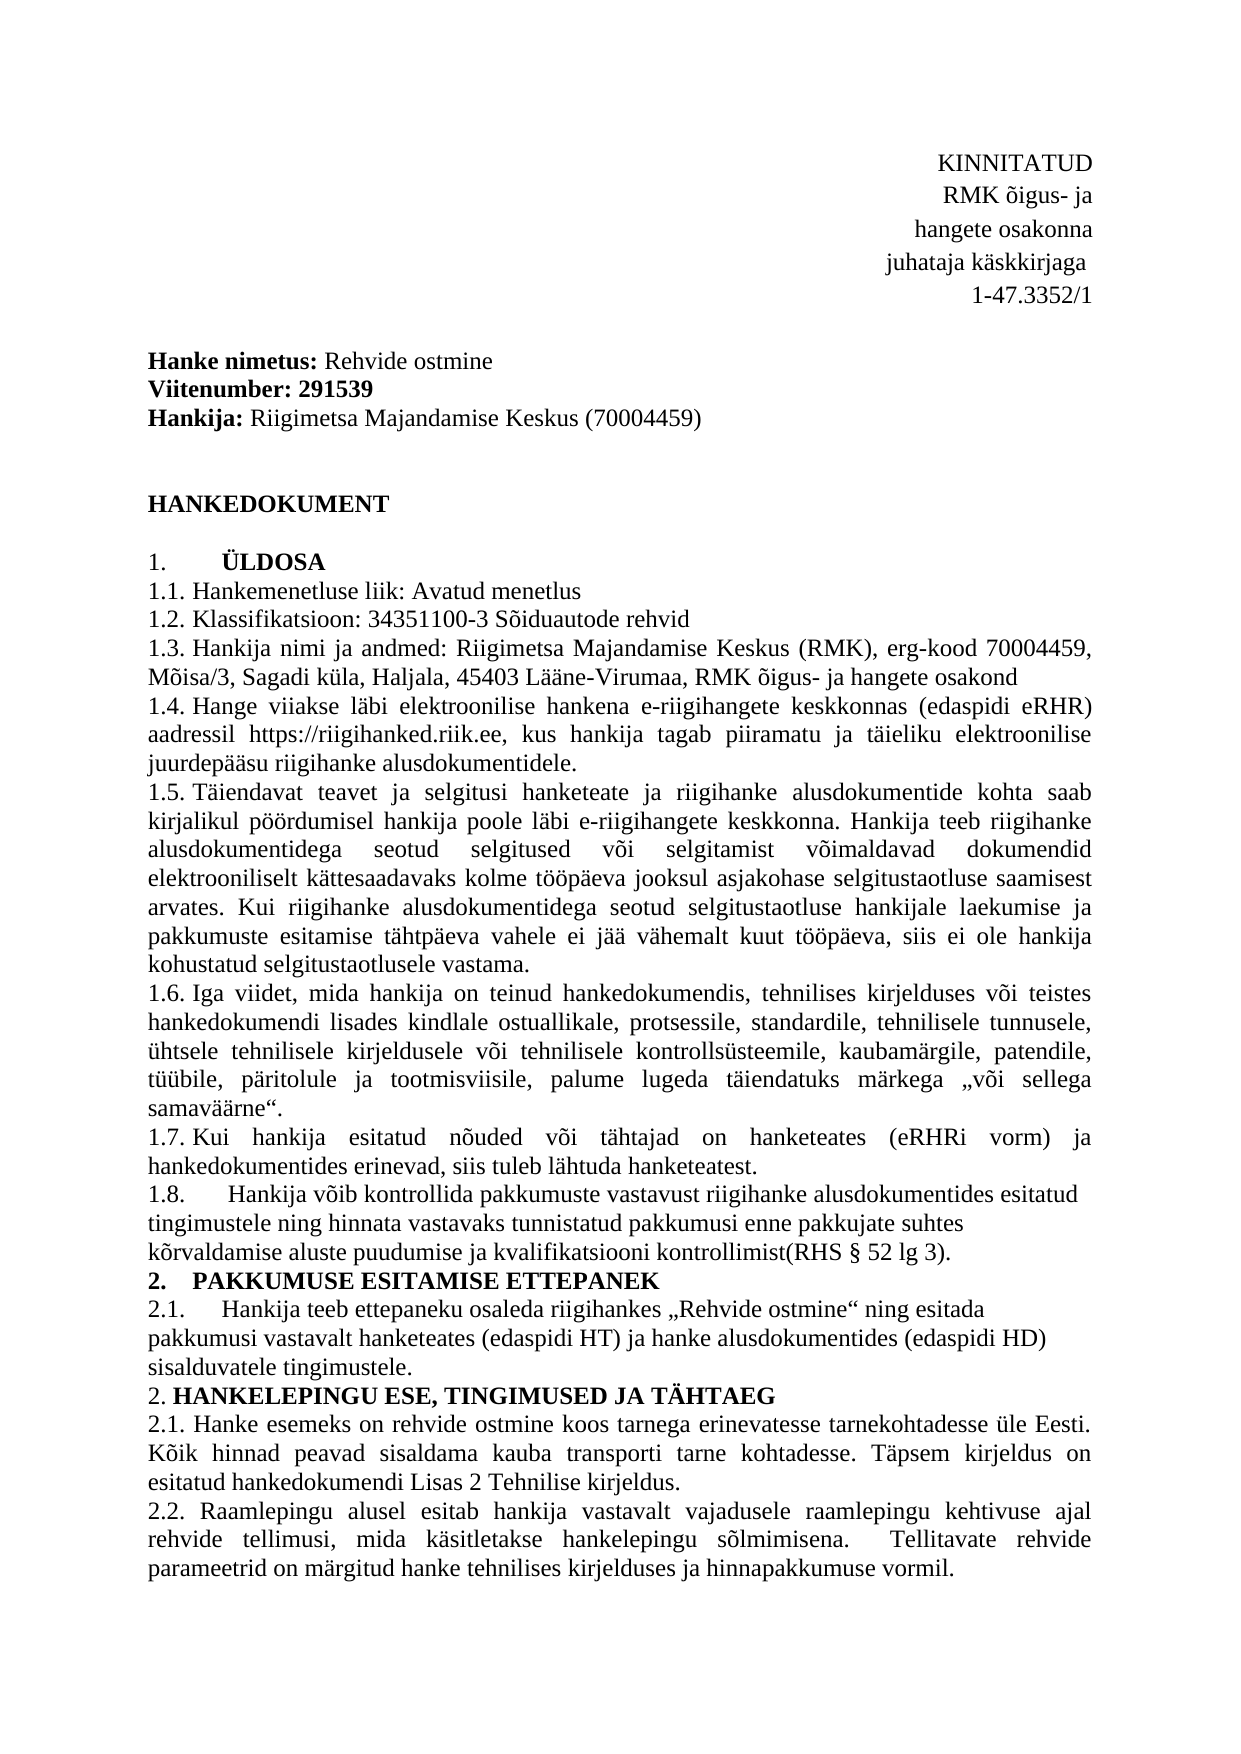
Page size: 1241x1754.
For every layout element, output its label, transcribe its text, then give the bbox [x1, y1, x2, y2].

list Klassifikatsioon: 34351100-3 Sõiduautode rehvid [148, 604, 1093, 633]
list Iga viidet, mida hankija on teinud hankedokumendis, tehnilises kirjelduses või teistes hankedokumendi lisades kindlale ostuallikale, protsessile, standardile, tehnilisele tunnusele, ühtsele tehnilisele kirjeldusele või tehnilisele kontrollsüsteemile, kaubamärgile, patendile, tüübile, päritolule ja tootmisviisile, palume lugeda täiendatuks märkega „või sellega samaväärne“. [148, 978, 1093, 1122]
text juhataja käskkirjaga 1-47.3352/1 [148, 247, 1093, 308]
text 2. HANKELEPINGU ESE, TINGIMUSED JA TÄHTAEG [148, 1381, 1093, 1409]
list Hankija teeb ettepaneku osaleda riigihankes „Rehvide ostmine“ ning esitada pakkumusi vastavalt hanketeates (edaspidi HT) ja hanke alusdokumentides (edaspidi HD) sisalduvatele tingimustele. [148, 1294, 1093, 1381]
list Kui hankija esitatud nõuded või tähtajad on hanketeates (eRHRi vorm) ja hankedokumentides erinevad, siis tuleb lähtuda hanketeatest. [148, 1122, 1093, 1179]
text 2.1. Hanke esemeks on rehvide ostmine koos tarnega erinevatesse tarnekohtadesse üle Eesti. Kõik hinnad peavad sisaldama kauba transporti tarne kohtadesse. Täpsem kirjeldus on esitatud hankedokumendi Lisas 2 Tehnilise kirjeldus. [148, 1409, 1093, 1496]
list Hange viiakse läbi elektroonilise hankena e-riigihangete keskkonnas (edaspidi eRHR) aadressil https://riigihanked.riik.ee, kus hankija tagab piiramatu ja täieliku elektroonilise juurdepääsu riigihanke alusdokumentidele. [148, 691, 1093, 777]
text Hankija: Riigimetsa Majandamise Keskus (70004459) [148, 403, 1093, 432]
text HANKEDOKUMENT [148, 489, 1093, 518]
list PAKKUMUSE ESITAMISE ETTEPANEK [148, 1266, 1093, 1294]
list Hankija võib kontrollida pakkumuste vastavust riigihanke alusdokumentides esitatud tingimustele ning hinnata vastavaks tunnistatud pakkumusi enne pakkujate suhtes kõrvaldamise aluste puudumise ja kvalifikatsiooni kontrollimist(RHS § 52 lg 3). [148, 1179, 1093, 1266]
text 2.2. Raamlepingu alusel esitab hankija vastavalt vajadusele raamlepingu kehtivuse ajal rehvide tellimusi, mida käsitletakse hankelepingu sõlmimisena. Tellitavate rehvide parameetrid on märgitud hanke tehnilises kirjelduses ja hinnapakkumuse vormil. [148, 1496, 1093, 1582]
list Täiendavat teavet ja selgitusi hanketeate ja riigihanke alusdokumentide kohta saab kirjalikul pöördumisel hankija poole läbi e-riigihangete keskkonna. Hankija teeb riigihanke alusdokumentidega seotud selgitused või selgitamist võimaldavad dokumendid elektrooniliselt kättesaadavaks kolme tööpäeva jooksul asjakohase selgitustaotluse saamisest arvates. Kui riigihanke alusdokumentidega seotud selgitustaotluse hankijale laekumise ja pakkumuste esitamise tähtpäeva vahele ei jää vähemalt kuut tööpäeva, siis ei ole hankija kohustatud selgitustaotlusele vastama. [148, 777, 1093, 978]
text Viitenumber: 291539 [148, 374, 1093, 403]
text KINNITATUD [148, 148, 1093, 176]
list Hankija nimi ja andmed: Riigimetsa Majandamise Keskus (RMK), erg-kood 70004459, Mõisa/3, Sagadi küla, Haljala, 45403 Lääne-Virumaa, RMK õigus- ja hangete osakond [148, 633, 1093, 691]
list Hankemenetluse liik: Avatud menetlus [148, 576, 1093, 604]
text Hanke nimetus: Rehvide ostmine [148, 346, 1093, 374]
text RMK õigus- ja hangete osakonna [148, 181, 1093, 242]
list ÜLDOSA [148, 547, 1093, 576]
